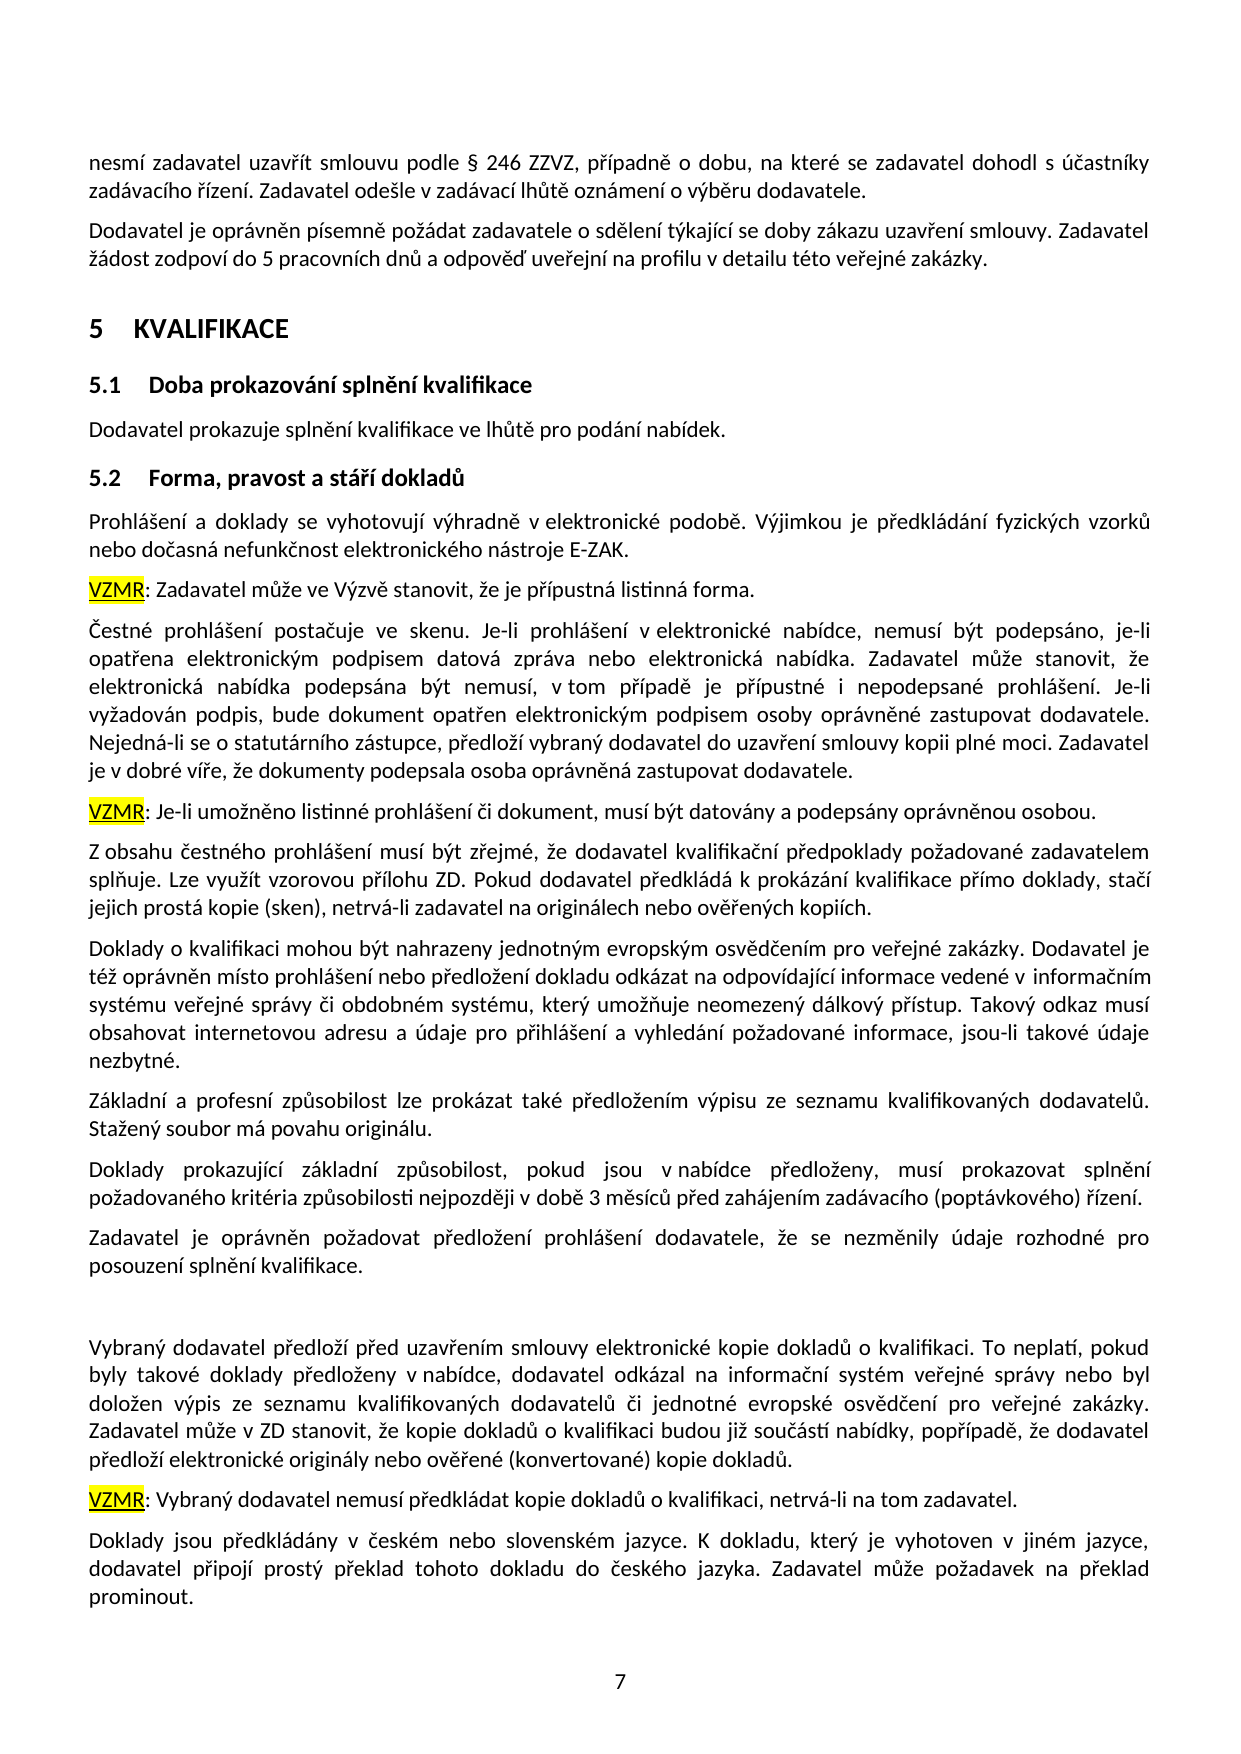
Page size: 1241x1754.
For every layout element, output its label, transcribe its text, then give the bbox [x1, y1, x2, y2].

text Dodavatel prokazuje splnění kvalifikace ve lhůtě pro podání nabídek. [89, 415, 1152, 443]
text Dodavatel je oprávněn písemně požádat zadavatele o sdělení týkající se doby zákazu uzavření smlouvy. Zadavatel žádost zodpoví do 5 pracovních dnů a odpověď uveřejní na profilu v detailu této veřejné zakázky. [89, 216, 1152, 272]
text Zadavatel je oprávněn požadovat předložení prohlášení dodavatele, že se nezměnily údaje rozhodné pro posouzení splnění kvalifikace. [89, 1223, 1152, 1279]
text Doklady jsou předkládány v českém nebo slovenském jazyce. K dokladu, který je vyhotoven v jiném jazyce, dodavatel připojí prostý překlad tohoto dokladu do českého jazyka. Zadavatel může požadavek na překlad prominout. [89, 1526, 1152, 1610]
text Z obsahu čestného prohlášení musí být zřejmé, že dodavatel kvalifikační předpoklady požadované zadavatelem splňuje. Lze využít vzorovou přílohu ZD. Pokud dodavatel předkládá k prokázání kvalifikace přímo doklady, stačí jejich prostá kopie (sken), netrvá-li zadavatel na originálech nebo ověřených kopiích. [89, 837, 1152, 921]
text Čestné prohlášení postačuje ve skenu. Je-li prohlášení v elektronické nabídce, nemusí být podepsáno, je-li opatřena elektronickým podpisem datová zpráva nebo elektronická nabídka. Zadavatel může stanovit, že elektronická nabídka podepsána být nemusí, v tom případě je přípustné i nepodepsané prohlášení. Je-li vyžadován podpis, bude dokument opatřen elektronickým podpisem osoby oprávněné zastupovat dodavatele. Nejedná-li se o statutárního zástupce, předloží vybraný dodavatel do uzavření smlouvy kopii plné moci. Zadavatel je v dobré víře, že dokumenty podepsala osoba oprávněná zastupovat dodavatele. [89, 616, 1152, 784]
subtitle Doba prokazování splnění kvalifikace [89, 369, 1152, 400]
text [89, 148, 1152, 204]
text Doklady o kvalifikaci mohou být nahrazeny jednotným evropským osvědčením pro veřejné zakázky. Dodavatel je též oprávněn místo prohlášení nebo předložení dokladu odkázat na odpovídající informace vedené v informačním systému veřejné správy či obdobném systému, který umožňuje neomezený dálkový přístup. Takový odkaz musí obsahovat internetovou adresu a údaje pro přihlášení a vyhledání požadované informace, jsou-li takové údaje nezbytné. [89, 934, 1152, 1074]
text VZMR: Je-li umožněno listinné prohlášení či dokument, musí být datovány a podepsány oprávněnou osobou. [144, 797, 1152, 825]
text VZMR: Zadavatel může ve Výzvě stanovit, že je přípustná listinná forma. [144, 576, 1152, 604]
subtitle Forma, pravost a stáří dokladů [89, 462, 1152, 492]
text Prohlášení a doklady se vyhotovují výhradně v elektronické podobě. Výjimkou je předkládání fyzických vzorků nebo dočasná nefunkčnost elektronického nástroje E-ZAK. [89, 507, 1152, 563]
text Doklady prokazující základní způsobilost, pokud jsou v nabídce předloženy, musí prokazovat splnění požadovaného kritéria způsobilosti nejpozději v době 3 měsíců před zahájením zadávacího (poptávkového) řízení. [89, 1155, 1152, 1211]
text Základní a profesní způsobilost lze prokázat také předložením výpisu ze seznamu kvalifikovaných dodavatelů. Stažený soubor má povahu originálu. [89, 1086, 1152, 1142]
text VZMR: Vybraný dodavatel nemusí předkládat kopie dokladů o kvalifikaci, netrvá-li na tom zadavatel. [144, 1485, 1152, 1513]
subtitle KVALIFIKACE [89, 310, 1152, 345]
text Vybraný dodavatel předloží před uzavřením smlouvy elektronické kopie dokladů o kvalifikaci. To neplatí, pokud byly takové doklady předloženy v nabídce, dodavatel odkázal na informační systém veřejné správy nebo byl doložen výpis ze seznamu kvalifikovaných dodavatelů či jednotné evropské osvědčení pro veřejné zakázky. Zadavatel může v ZD stanovit, že kopie dokladů o kvalifikaci budou již součástí nabídky, popřípadě, že dodavatel předloží elektronické originály nebo ověřené (konvertované) kopie dokladů. [89, 1333, 1152, 1473]
